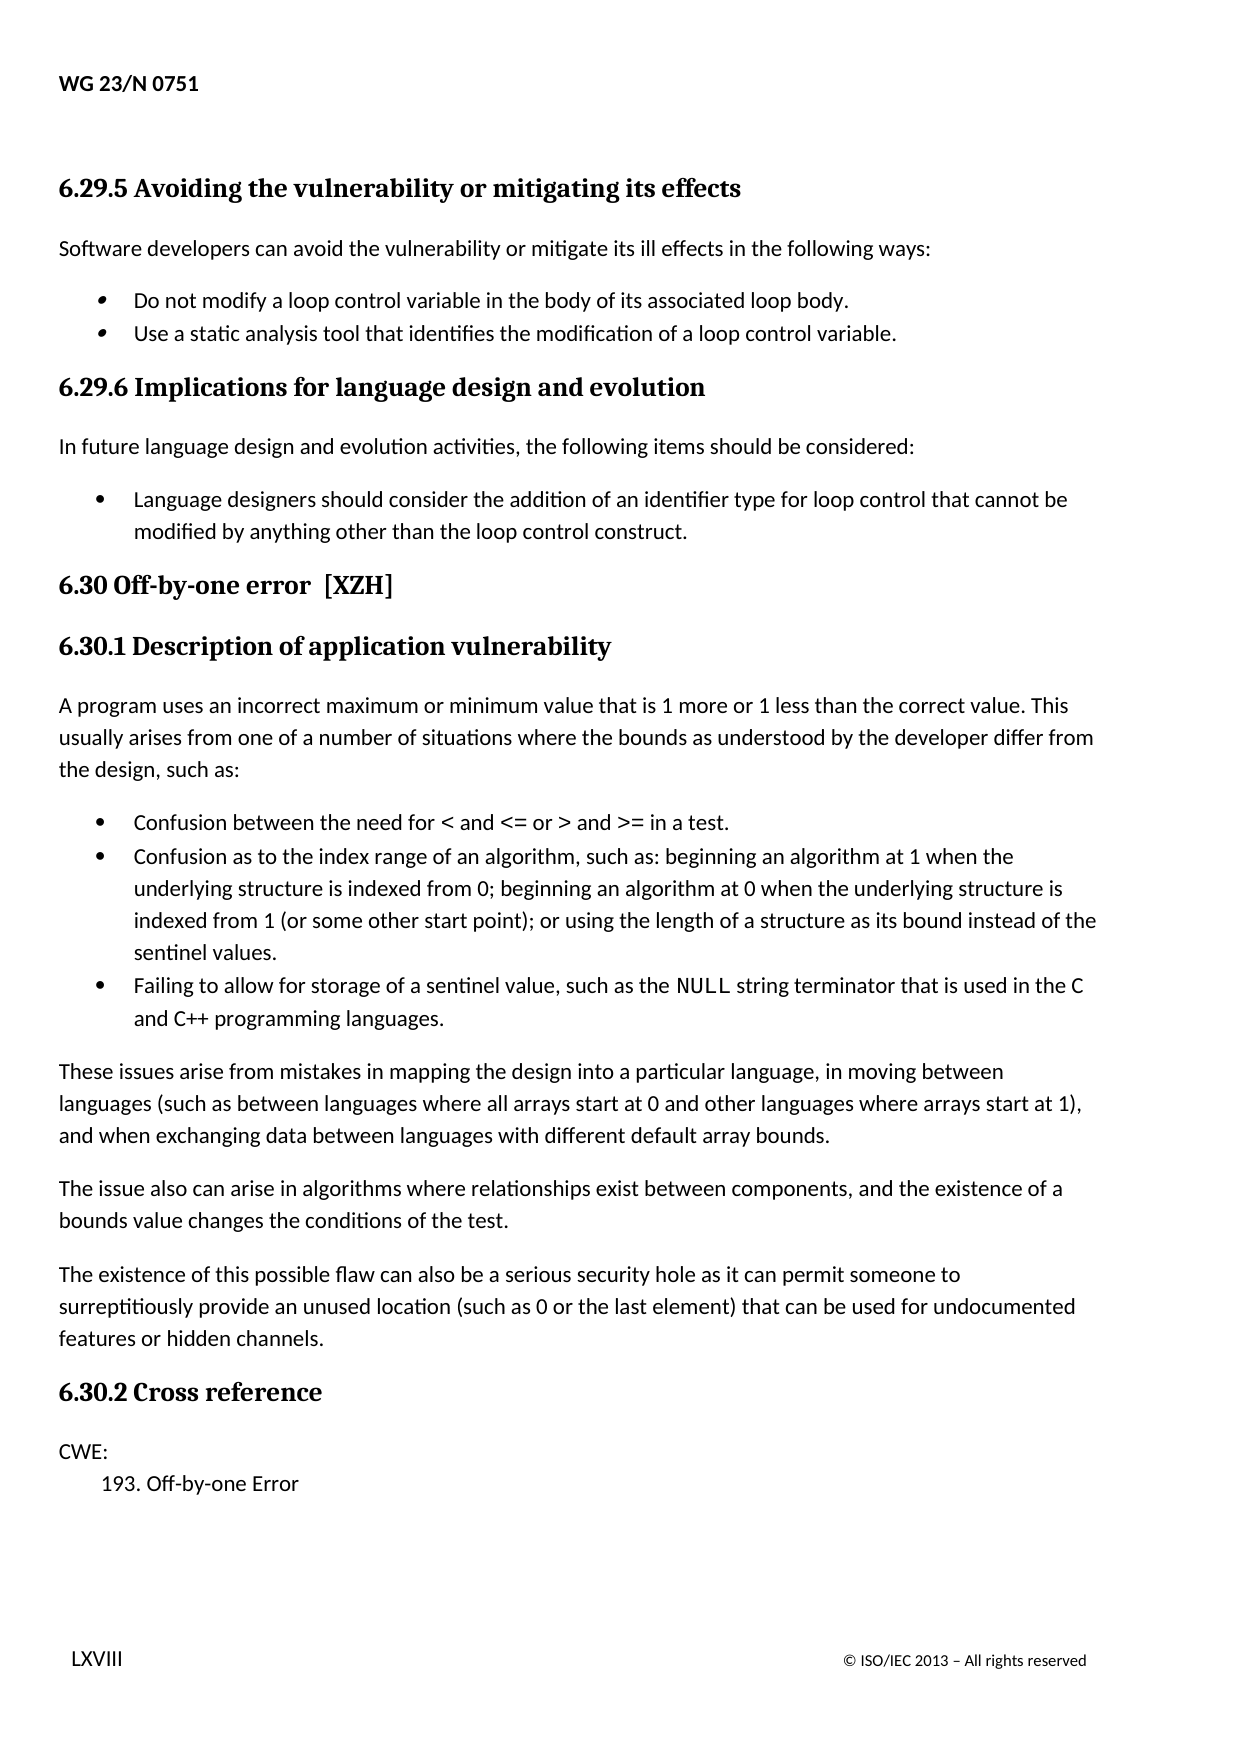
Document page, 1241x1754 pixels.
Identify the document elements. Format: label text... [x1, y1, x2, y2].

text The issue also can arise in algorithms where relationships exist between components, and the existence of a bounds value changes the conditions of the test. [58, 1174, 1099, 1235]
subtitle 6.29.6 Implications for language design and evolution [58, 372, 1099, 403]
list Use a static analysis tool that identifies the modification of a loop control variable. [96, 319, 1099, 347]
subtitle 6.30.1 Description of application vulnerability [58, 631, 1099, 662]
text Software developers can avoid the vulnerability or mitigate its ill effects in the following ways: [58, 234, 1099, 262]
text 193. Off-by-one Error [101, 1469, 1099, 1497]
subtitle 6.30.2 Cross reference [58, 1377, 1099, 1408]
text A program uses an incorrect maximum or minimum value that is 1 more or 1 less than the correct value. This usually arises from one of a number of situations where the bounds as understood by the developer differ from the design, such as: [58, 691, 1099, 783]
list Do not modify a loop control variable in the body of its associated loop body. [96, 287, 1099, 315]
text CWE: [58, 1437, 1099, 1465]
list Confusion between the need for < and <= or > and >= in a test. [96, 808, 1099, 838]
text In future language design and evolution activities, the following items should be considered: [58, 432, 1099, 460]
text These issues arise from mistakes in mapping the design into a particular language, in moving between languages (such as between languages where all arrays start at 0 and other languages where arrays start at 1), and when exchanging data between languages with different default array bounds. [58, 1057, 1099, 1149]
subtitle 6.30 Off-by-one error [XZH] [58, 570, 1099, 601]
text The existence of this possible flaw can also be a serious security hole as it can permit someone to surreptitiously provide an unused location (such as 0 or the last element) that can be used for undocumented features or hidden channels. [58, 1260, 1099, 1352]
subtitle 6.29.5 Avoiding the vulnerability or mitigating its effects [58, 173, 1099, 205]
list Failing to allow for storage of a sentinel value, such as the NULL string terminator that is used in the C and C++ programming languages. [96, 971, 1099, 1032]
list Language designers should consider the addition of an identifier type for loop control that cannot be modified by anything other than the loop control construct. [96, 485, 1099, 545]
list Confusion as to the index range of an algorithm, such as: beginning an algorithm at 1 when the underlying structure is indexed from 0; beginning an algorithm at 0 when the underlying structure is indexed from 1 (or some other start point); or using the length of a structure as its bound instead of the sentinel values. [96, 842, 1099, 967]
